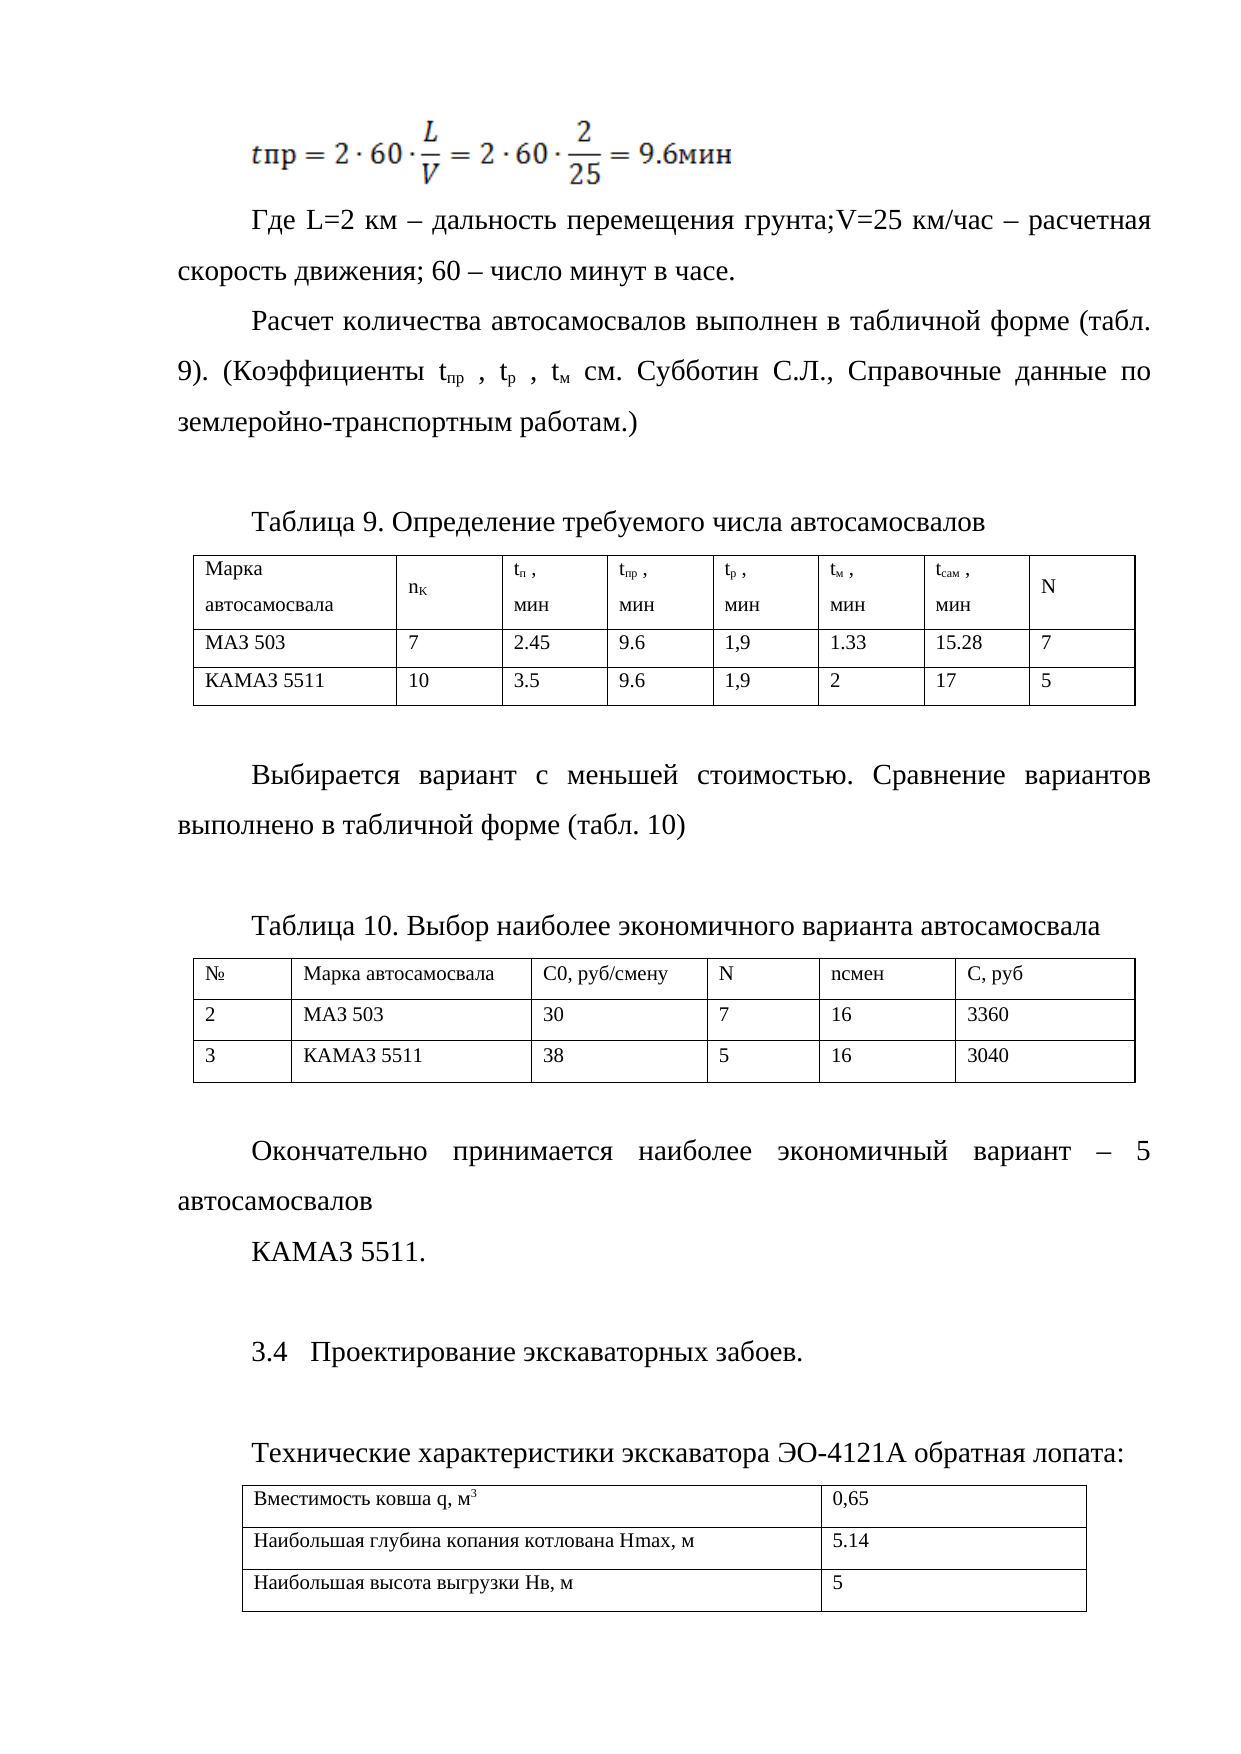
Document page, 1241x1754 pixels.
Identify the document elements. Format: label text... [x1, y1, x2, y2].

table_header tп , мин [503, 556, 607, 629]
table_cell МАЗ 503 [292, 1000, 531, 1040]
table_cell 10 [397, 668, 502, 705]
table_cell МАЗ 503 [194, 630, 396, 667]
table_cell 9.6 [608, 630, 713, 667]
table_cell 2 [194, 1000, 291, 1040]
table_cell 15.28 [925, 630, 1029, 667]
table_cell 1,9 [714, 668, 818, 705]
table_cell 2 [819, 668, 924, 705]
text Окончательно принимается наиболее экономичный вариант – 5 автосамосвалов [177, 1133, 1152, 1217]
text Где L=2 км – дальность перемещения грунта;V=25 км/час – расчетная скорость движения; 60 – число минут в часе. [177, 202, 1152, 286]
table_cell 2.45 [503, 630, 607, 667]
list Проектирование экскаваторных забоев. [177, 1334, 1152, 1368]
table_cell 30 [532, 1000, 707, 1040]
table_header N [1030, 556, 1134, 629]
table_header tпр , мин [608, 556, 713, 629]
table_cell 3360 [956, 1000, 1134, 1040]
table_cell 3040 [956, 1041, 1134, 1082]
table_header tр , мин [714, 556, 818, 629]
table_header Марка автосамосвала [292, 959, 531, 999]
table_header Вместимость ковша q, м3 [243, 1486, 821, 1527]
table_cell 1.33 [819, 630, 924, 667]
text Выбирается вариант с меньшей стоимостью. Сравнение вариантов выполнено в табличной форме (табл. 10) [177, 757, 1152, 841]
table_cell 5 [822, 1570, 1086, 1611]
table_header tм , мин [819, 556, 924, 629]
table_cell 9.6 [608, 668, 713, 705]
table_cell 5.14 [822, 1528, 1086, 1569]
table_cell 5 [1030, 668, 1134, 705]
table_cell 16 [820, 1000, 955, 1040]
table_cell 17 [925, 668, 1029, 705]
table_header С0, руб/смену [532, 959, 707, 999]
table_cell 7 [397, 630, 502, 667]
table_cell 1,9 [714, 630, 818, 667]
table_cell 38 [532, 1041, 707, 1082]
table_cell Наибольшая высота выгрузки Hв, м [243, 1570, 821, 1611]
table_cell Наибольшая глубина копания котлована Нmax, м [243, 1528, 821, 1569]
text Таблица 9. Определение требуемого числа автосамосвалов [177, 504, 1152, 538]
table_header № [194, 959, 291, 999]
table_cell 3 [194, 1041, 291, 1082]
table_header С, руб [956, 959, 1134, 999]
table_cell 7 [1030, 630, 1134, 667]
table_header N [708, 959, 819, 999]
table_header 0,65 [822, 1486, 1086, 1527]
table_header nK [397, 556, 502, 629]
text Технические характеристики экскаватора ЭО-4121А обратная лопата: [177, 1435, 1152, 1468]
picture [251, 118, 731, 189]
text Таблица 10. Выбор наиболее экономичного варианта автосамосвала [177, 908, 1152, 941]
table_cell 5 [708, 1041, 819, 1082]
table_header Марка автосамосвала [194, 556, 396, 629]
table_header nсмен [820, 959, 955, 999]
table_cell 7 [708, 1000, 819, 1040]
text Расчет количества автосамосвалов выполнен в табличной форме (табл. 9). (Коэффициенты tпр , tр , tм см. Субботин С.Л., Справочные данные по землеройно-транспортным работам.) [177, 303, 1152, 437]
table_cell 3.5 [503, 668, 607, 705]
table_cell 16 [820, 1041, 955, 1082]
table_header tсам , мин [925, 556, 1029, 629]
table_cell КАМАЗ 5511 [194, 668, 396, 705]
table_cell КАМАЗ 5511 [292, 1041, 531, 1082]
text КАМАЗ 5511. [177, 1234, 1152, 1267]
